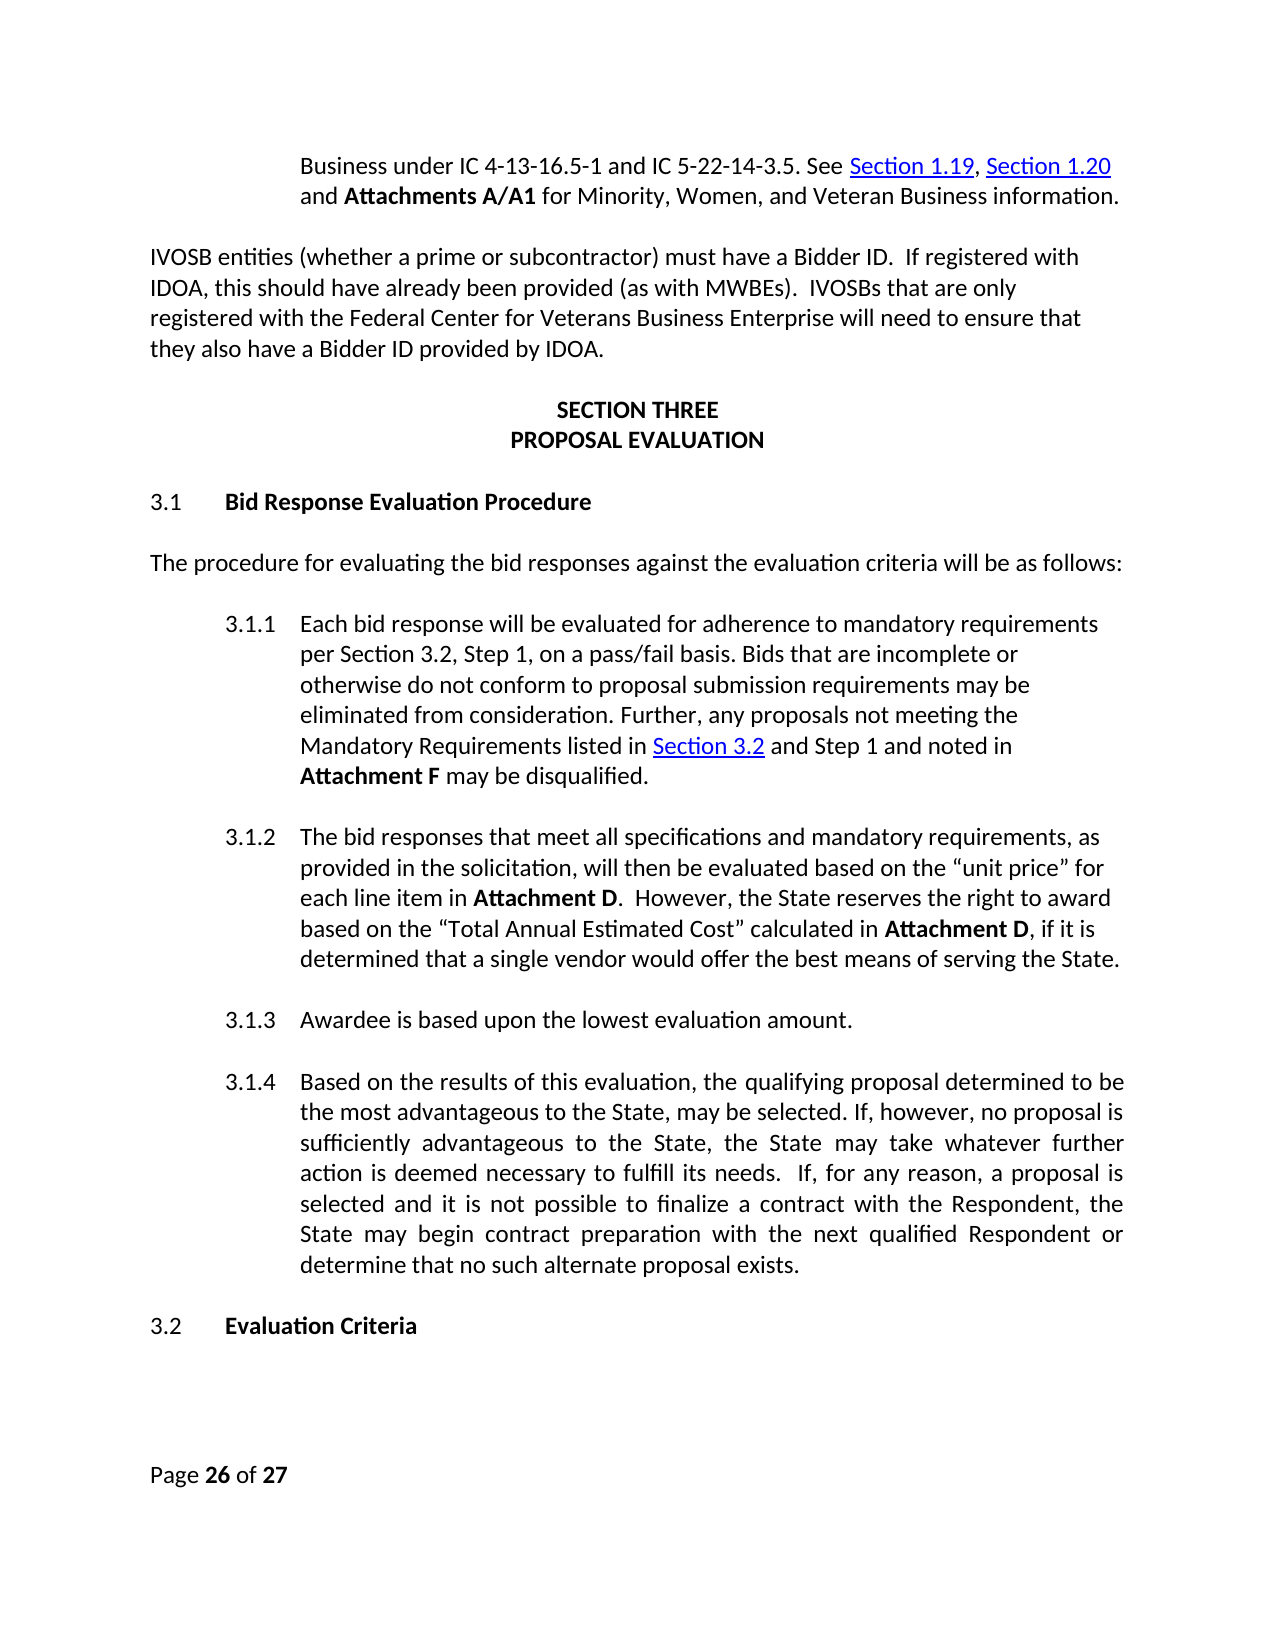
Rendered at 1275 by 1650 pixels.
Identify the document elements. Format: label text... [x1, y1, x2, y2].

text 3.1.2 The bid responses that meet all specifications and mandatory requirements, as provided in the solicitation, will then be evaluated based on the “unit price” for each line item in Attachment D. However, the State reserves the right to award based on the “Total Annual Estimated Cost” calculated in Attachment D, if it is determined that a single vendor would offer the best means of serving the State. [225, 821, 1125, 974]
text 3.1.1 Each bid response will be evaluated for adherence to mandatory requirements per Section 3.2, Step 1, on a pass/fail basis. Bids that are incomplete or otherwise do not conform to proposal submission requirements may be eliminated from consideration. Further, any proposals not meeting the Mandatory Requirements listed in Section 3.2 and Step 1 and noted in Attachment F may be disqualified. [225, 608, 1125, 791]
text 3.1.3 Awardee is based upon the lowest evaluation amount. [225, 1004, 1125, 1035]
subtitle 3.1 Bid Response Evaluation Procedure [150, 486, 1125, 516]
text IVOSB entities (whether a prime or subcontractor) must have a Bidder ID. If registered with IDOA, this should have already been provided (as with MWBEs). IVOSBs that are only registered with the Federal Center for Veterans Business Enterprise will need to ensure that they also have a Bidder ID provided by IDOA. [150, 242, 1125, 364]
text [300, 150, 1125, 211]
text 3.1.4 Based on the results of this evaluation, the qualifying proposal determined to be the most advantageous to the State, may be selected. If, however, no proposal is sufficiently advantageous to the State, the State may take whatever further action is deemed necessary to fulfill its needs. If, for any reason, a proposal is selected and it is not possible to finalize a contract with the Respondent, the State may begin contract preparation with the next qualified Respondent or determine that no such alternate proposal exists. [225, 1066, 1125, 1279]
text The procedure for evaluating the bid responses against the evaluation criteria will be as follows: [150, 547, 1125, 577]
subtitle SECTION THREE PROPOSAL EVALUATION [150, 394, 1125, 455]
subtitle 3.2 Evaluation Criteria [150, 1310, 1125, 1340]
